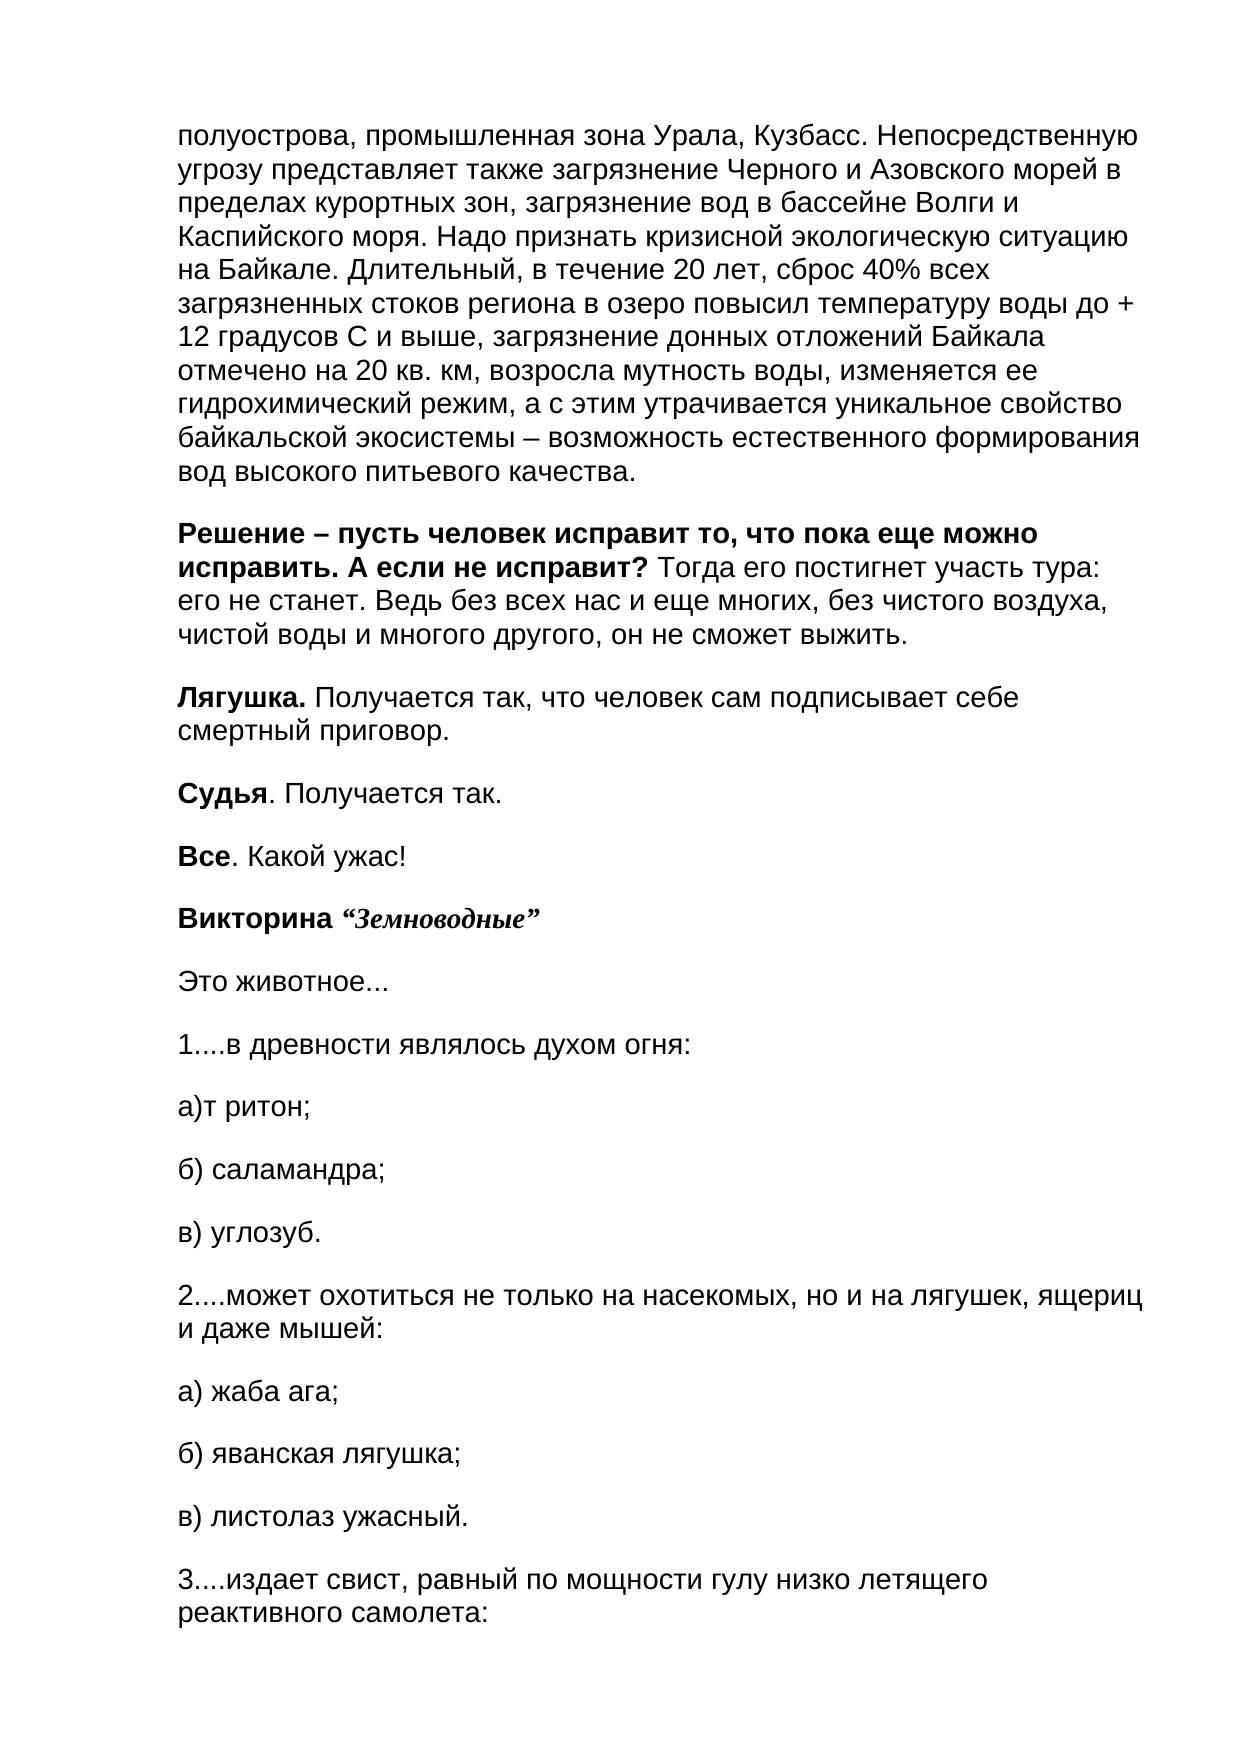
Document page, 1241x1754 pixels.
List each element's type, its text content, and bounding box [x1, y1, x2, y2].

text Все. Какой ужас! [177, 838, 1152, 872]
text а)т ритон; [177, 1089, 1152, 1123]
text 2....может охотиться не только на насекомых, но и на лягушек, ящериц и даже мышей: [177, 1278, 1152, 1345]
text Судья. Получается так. [177, 776, 1152, 809]
text в) углозуб. [177, 1215, 1152, 1248]
text в) листолаз ужасный. [177, 1499, 1152, 1533]
text б) яванская лягушка; [177, 1437, 1152, 1470]
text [177, 118, 1152, 487]
text Викторина “Земноводные” [177, 901, 1152, 935]
text а) жаба ага; [177, 1374, 1152, 1407]
text 3....издает свист, равный по мощности гулу низко летящего реактивного самолета: [177, 1562, 1152, 1629]
text 1....в древности являлось духом огня: [177, 1027, 1152, 1060]
text Решение – пусть человек исправит то, что пока еще можно исправить. А если не исправит? Тогда его постигнет участь тура: его не станет. Ведь без всех нас и еще многих, без чистого воздуха, чистой воды и многого другого, он не сможет выжить. [177, 516, 1152, 650]
text Это животное... [177, 964, 1152, 998]
text б) саламандра; [177, 1152, 1152, 1186]
text Лягушка. Получается так, что человек сам подписывает себе смертный приговор. [177, 679, 1152, 747]
